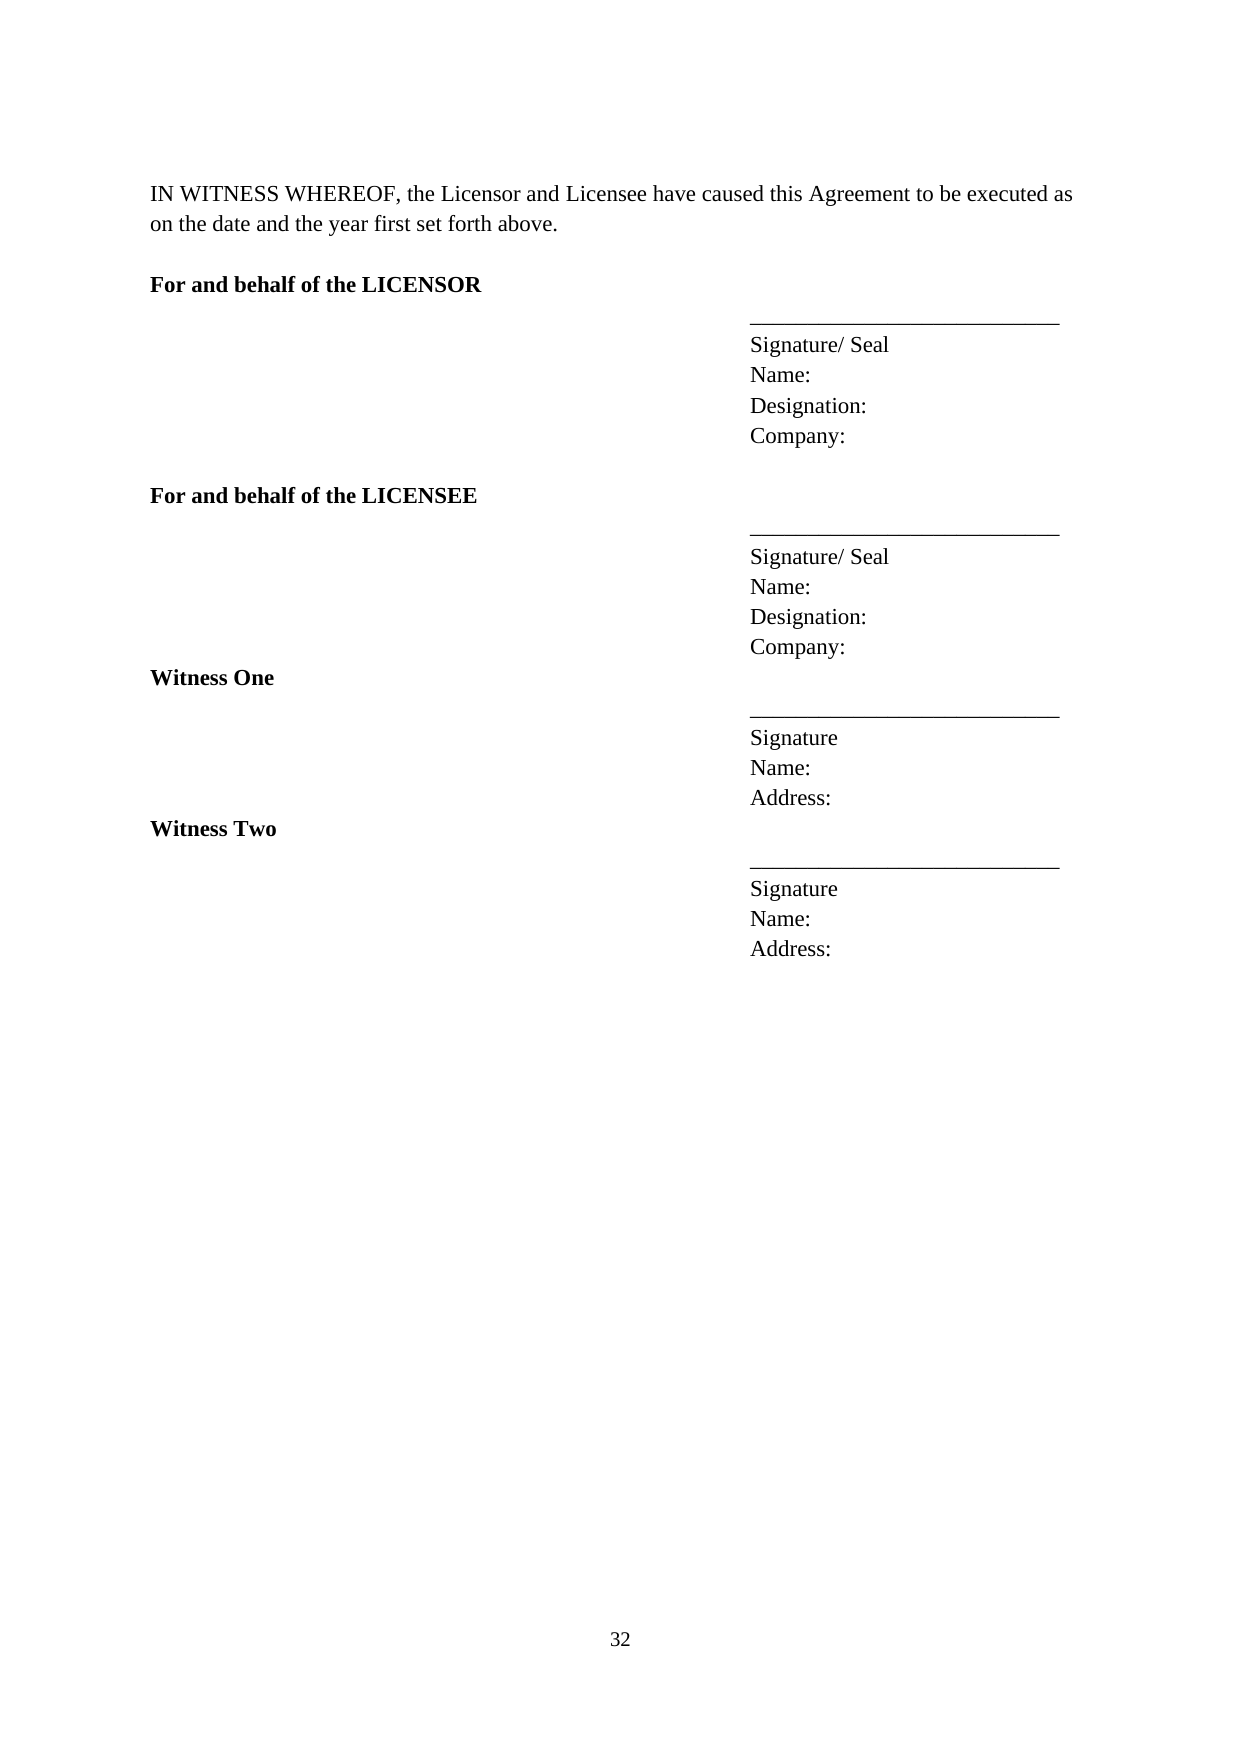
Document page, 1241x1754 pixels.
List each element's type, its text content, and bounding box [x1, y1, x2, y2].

text Designation: [150, 603, 1090, 629]
text ___________________________ [150, 845, 1090, 871]
text Name: [704, 573, 1090, 599]
text Name: [704, 361, 1090, 388]
text Company: [150, 422, 1090, 448]
text Name: [704, 754, 1090, 781]
text ___________________________ [150, 301, 1090, 327]
text Signature/ Seal [150, 543, 1090, 569]
text Name: [704, 905, 1090, 932]
text For and behalf of the LICENSEE [150, 482, 1090, 509]
text Designation: [150, 392, 1090, 418]
text ___________________________ [150, 512, 1090, 539]
text Witness Two [150, 814, 1090, 841]
text IN WITNESS WHEREOF, the Licensor and Licensee have caused this Agreement to be executed as on the date and the year first set forth above. [150, 180, 1090, 237]
text Signature/ Seal [150, 331, 1090, 358]
text Witness One [150, 663, 1090, 690]
text Signature [150, 724, 1090, 750]
text ___________________________ [150, 694, 1090, 720]
text For and behalf of the LICENSOR [150, 271, 1090, 297]
text Company: [150, 633, 1090, 660]
text Address: [150, 784, 1090, 811]
text Address: [150, 935, 1090, 962]
text Signature [150, 875, 1090, 901]
